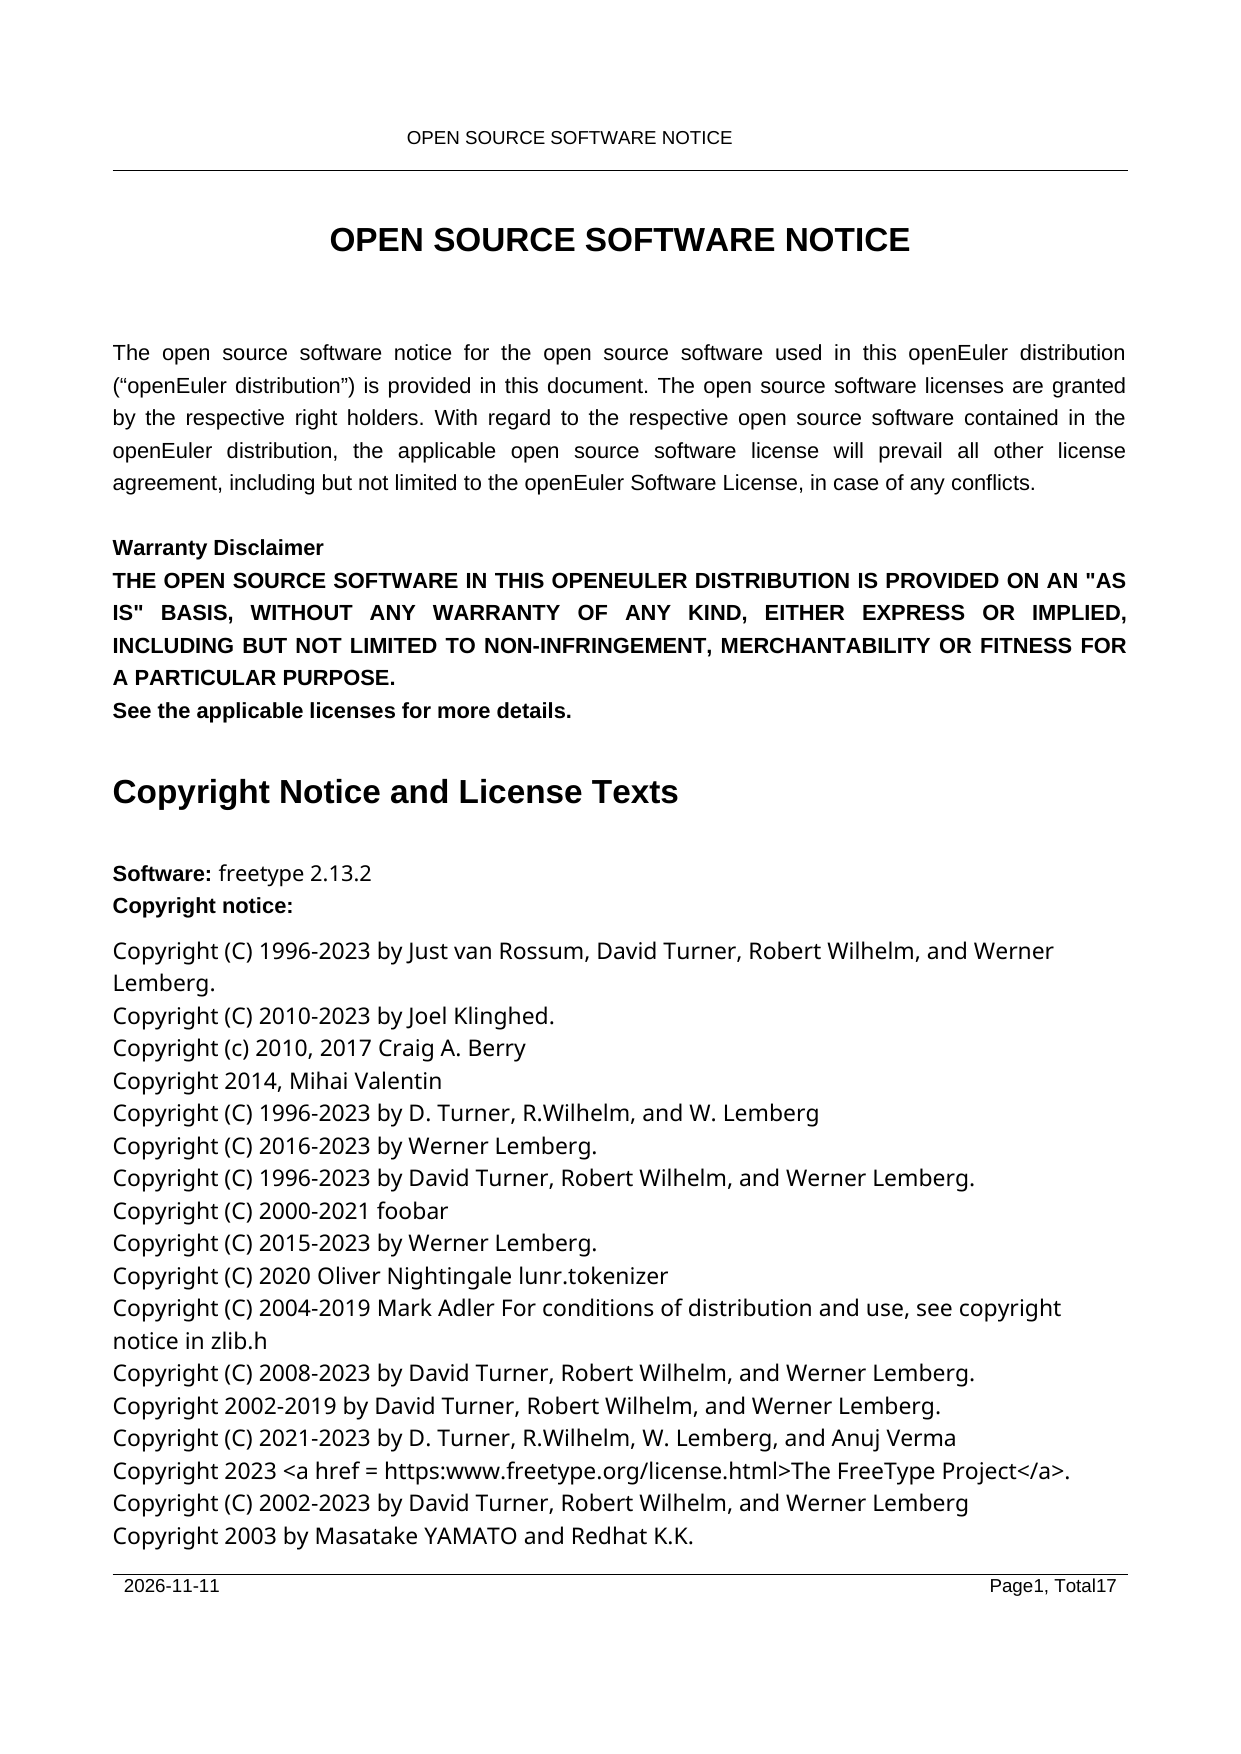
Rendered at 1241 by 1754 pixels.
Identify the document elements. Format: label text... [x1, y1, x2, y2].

text OPEN SOURCE SOFTWARE NOTICE [112, 206, 1128, 271]
text THE OPEN SOURCE SOFTWARE IN THIS OPENEULER DISTRIBUTION IS PROVIDED ON AN "AS IS" BASIS, WITHOUT ANY WARRANTY OF ANY KIND, EITHER EXPRESS OR IMPLIED, INCLUDING BUT NOT LIMITED TO NON-INFRINGEMENT, MERCHANTABILITY OR FITNESS FOR A PARTICULAR PURPOSE. See the applicable licenses for more details. [112, 564, 1128, 726]
text Warranty Disclaimer [112, 531, 1128, 564]
text The open source software notice for the open source software used in this openEuler distribution (“openEuler distribution”) is provided in this document. The open source software licenses are granted by the respective right holders. With regard to the respective open source software contained in the openEuler distribution, the applicable open source software license will prevail all other license agreement, including but not limited to the openEuler Software License, in case of any conflicts. [112, 336, 1128, 499]
title Software: freetype 2.13.2 [112, 856, 1128, 889]
text Copyright Notice and License Texts [112, 759, 1128, 824]
text Copyright notice: [112, 889, 1128, 921]
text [112, 934, 1128, 1551]
